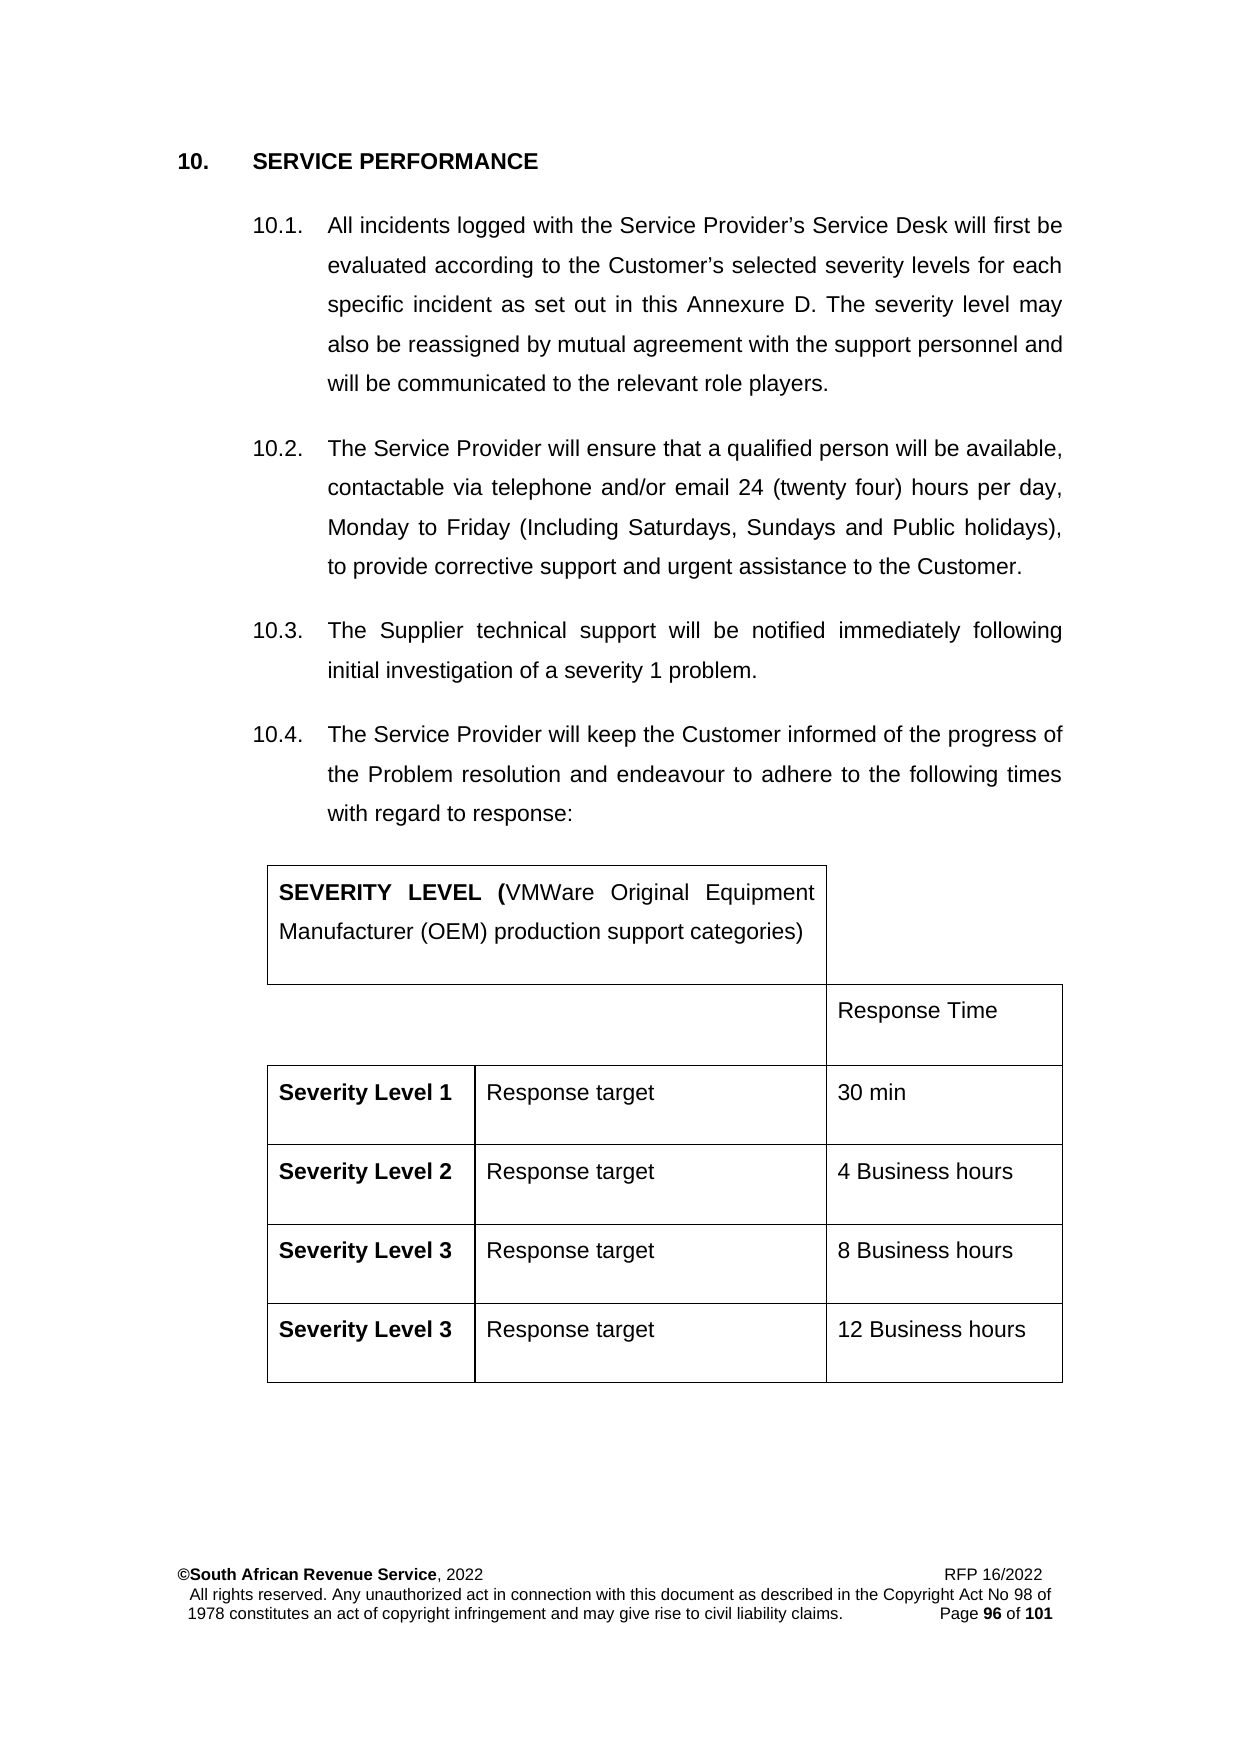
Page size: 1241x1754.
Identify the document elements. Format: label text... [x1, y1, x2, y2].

table_cell Severity Level 2 [268, 1145, 474, 1223]
list The Service Provider will keep the Customer informed of the progress of the Problem resolution and endeavour to adhere to the following times with regard to response: [252, 721, 1063, 827]
list The Service Provider will ensure that a qualified person will be available, contactable via telephone and/or email 24 (twenty four) hours per day, Monday to Friday (Including Saturdays, Sundays and Public holidays), to provide corrective support and urgent assistance to the Customer. [252, 434, 1063, 579]
table_cell 30 min [827, 1066, 1062, 1144]
list The Supplier technical support will be notified immediately following initial investigation of a severity 1 problem. [252, 617, 1063, 683]
table_cell Response target [476, 1304, 826, 1382]
table_cell Response target [476, 1225, 826, 1303]
table_cell Response Time [827, 985, 1062, 1065]
table_header SEVERITY LEVEL (VMWare Original Equipment Manufacturer (OEM) production support categories) [268, 866, 826, 983]
table_cell Response target [476, 1066, 826, 1144]
table_cell Severity Level 3 [268, 1225, 474, 1303]
table_cell 4 Business hours [827, 1145, 1062, 1223]
table_cell 12 Business hours [827, 1304, 1062, 1382]
table_cell 8 Business hours [827, 1225, 1062, 1303]
list SERVICE PERFORMANCE [177, 148, 1063, 174]
list All incidents logged with the Service Provider’s Service Desk will first be evaluated according to the Customer’s selected severity levels for each specific incident as set out in this Annexure D. The severity level may also be reassigned by mutual agreement with the support personnel and will be communicated to the relevant role players. [252, 212, 1063, 396]
table_cell Severity Level 3 [268, 1304, 474, 1382]
table_cell Severity Level 1 [268, 1066, 474, 1144]
table_cell Response target [476, 1145, 826, 1223]
